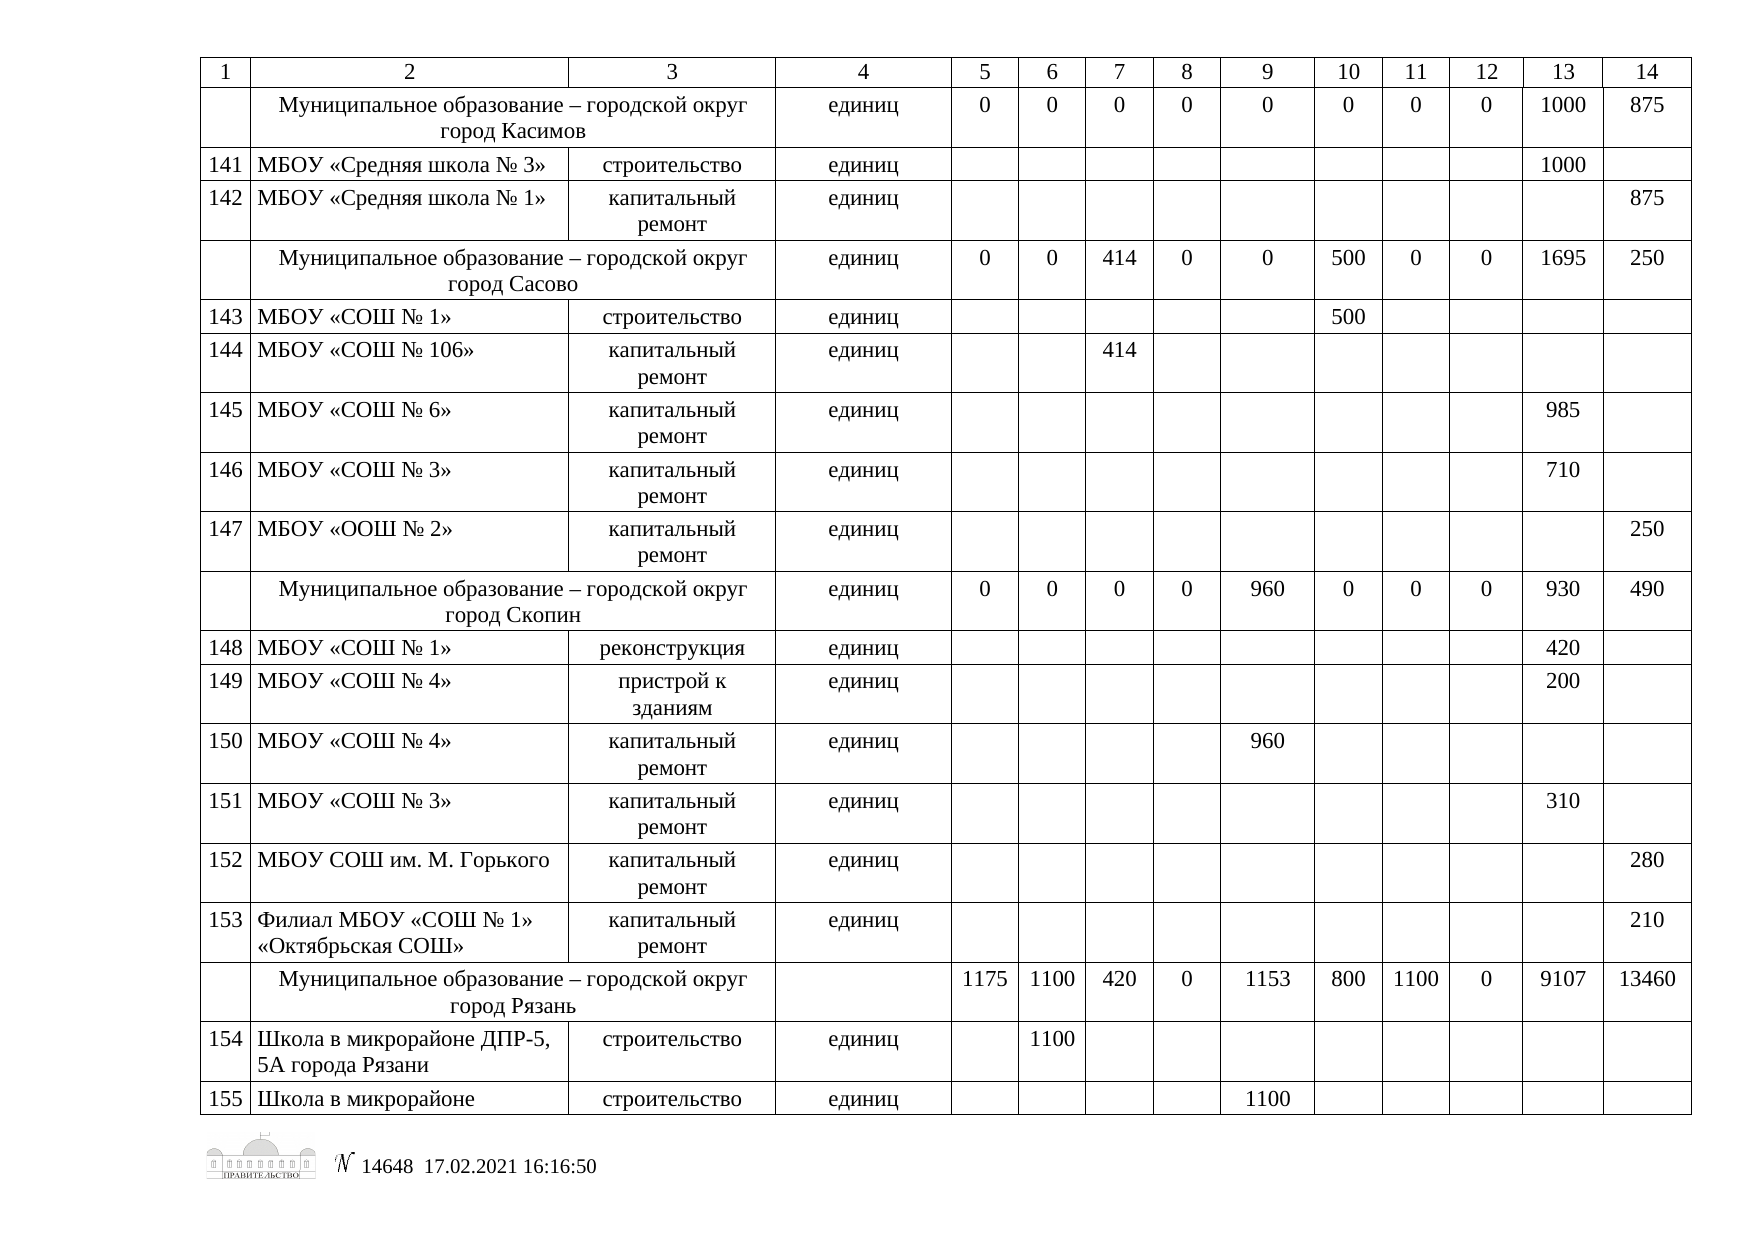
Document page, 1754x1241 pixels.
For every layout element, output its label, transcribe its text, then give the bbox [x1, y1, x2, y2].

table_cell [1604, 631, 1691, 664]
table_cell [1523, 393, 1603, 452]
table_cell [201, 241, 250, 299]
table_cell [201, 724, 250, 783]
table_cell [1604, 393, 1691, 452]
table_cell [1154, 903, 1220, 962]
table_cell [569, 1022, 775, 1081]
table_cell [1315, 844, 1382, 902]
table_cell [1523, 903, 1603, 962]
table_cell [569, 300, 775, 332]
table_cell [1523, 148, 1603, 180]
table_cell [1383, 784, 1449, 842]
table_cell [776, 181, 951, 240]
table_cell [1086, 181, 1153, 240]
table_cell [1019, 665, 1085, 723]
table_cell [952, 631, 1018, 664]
table_header 11 [1383, 58, 1449, 87]
table_cell [1086, 148, 1153, 180]
table_cell 0 [1315, 88, 1382, 147]
table_header 5 [952, 58, 1018, 87]
table_cell 0 [1086, 88, 1153, 147]
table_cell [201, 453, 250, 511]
table_header 4 [776, 58, 951, 87]
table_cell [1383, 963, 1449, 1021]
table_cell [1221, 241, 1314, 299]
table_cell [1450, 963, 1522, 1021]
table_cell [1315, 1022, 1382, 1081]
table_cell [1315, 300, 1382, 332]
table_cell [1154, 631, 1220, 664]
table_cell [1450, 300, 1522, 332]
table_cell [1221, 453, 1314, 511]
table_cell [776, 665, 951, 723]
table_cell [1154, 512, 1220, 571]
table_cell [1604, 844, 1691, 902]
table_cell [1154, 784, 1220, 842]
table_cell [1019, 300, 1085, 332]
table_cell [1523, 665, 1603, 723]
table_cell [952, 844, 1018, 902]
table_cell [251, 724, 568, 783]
table_header 3 [569, 58, 775, 87]
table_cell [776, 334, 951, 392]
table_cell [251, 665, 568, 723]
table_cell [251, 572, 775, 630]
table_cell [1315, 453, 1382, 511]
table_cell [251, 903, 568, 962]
table_cell единиц [776, 148, 951, 180]
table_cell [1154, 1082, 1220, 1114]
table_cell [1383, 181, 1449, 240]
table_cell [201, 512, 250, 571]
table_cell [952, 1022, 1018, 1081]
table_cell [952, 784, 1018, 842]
table_cell 0 [1221, 88, 1314, 147]
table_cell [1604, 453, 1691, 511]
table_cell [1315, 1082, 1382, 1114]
table_cell 1000 [1523, 88, 1603, 147]
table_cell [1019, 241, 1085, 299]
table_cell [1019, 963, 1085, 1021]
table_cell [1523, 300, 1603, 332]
table_cell [1154, 148, 1220, 180]
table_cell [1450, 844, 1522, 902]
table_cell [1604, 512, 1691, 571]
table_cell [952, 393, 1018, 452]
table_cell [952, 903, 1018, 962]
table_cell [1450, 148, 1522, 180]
picture [206, 1132, 316, 1179]
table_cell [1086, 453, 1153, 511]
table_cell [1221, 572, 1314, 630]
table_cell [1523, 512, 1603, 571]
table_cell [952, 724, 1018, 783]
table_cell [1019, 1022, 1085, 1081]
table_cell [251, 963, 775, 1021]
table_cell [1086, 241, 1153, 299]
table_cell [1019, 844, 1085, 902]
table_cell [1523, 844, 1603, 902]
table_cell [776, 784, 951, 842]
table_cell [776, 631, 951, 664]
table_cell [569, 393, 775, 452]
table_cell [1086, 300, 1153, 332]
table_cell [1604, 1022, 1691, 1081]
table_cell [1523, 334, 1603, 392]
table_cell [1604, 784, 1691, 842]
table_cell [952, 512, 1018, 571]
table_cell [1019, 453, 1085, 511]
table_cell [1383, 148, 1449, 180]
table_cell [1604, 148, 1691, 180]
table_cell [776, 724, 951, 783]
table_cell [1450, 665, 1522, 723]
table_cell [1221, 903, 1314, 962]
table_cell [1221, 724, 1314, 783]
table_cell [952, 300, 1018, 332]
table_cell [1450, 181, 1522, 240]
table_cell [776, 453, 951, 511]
table_header 8 [1154, 58, 1220, 87]
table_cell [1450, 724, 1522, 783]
table_cell Муниципальное образование – городской округ город Касимов [251, 88, 775, 147]
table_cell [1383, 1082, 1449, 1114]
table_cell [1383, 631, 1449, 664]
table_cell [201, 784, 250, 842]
table_cell [952, 148, 1018, 180]
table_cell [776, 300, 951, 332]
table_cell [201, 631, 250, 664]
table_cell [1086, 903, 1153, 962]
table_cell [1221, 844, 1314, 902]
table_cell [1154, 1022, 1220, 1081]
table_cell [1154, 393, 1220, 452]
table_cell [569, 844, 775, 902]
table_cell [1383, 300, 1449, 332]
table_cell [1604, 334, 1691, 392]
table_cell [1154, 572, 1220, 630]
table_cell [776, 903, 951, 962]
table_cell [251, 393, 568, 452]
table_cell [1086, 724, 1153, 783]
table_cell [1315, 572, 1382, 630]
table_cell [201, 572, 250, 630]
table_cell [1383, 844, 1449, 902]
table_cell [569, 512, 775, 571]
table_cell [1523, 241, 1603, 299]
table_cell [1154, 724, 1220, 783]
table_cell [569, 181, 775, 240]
table_cell [201, 88, 250, 147]
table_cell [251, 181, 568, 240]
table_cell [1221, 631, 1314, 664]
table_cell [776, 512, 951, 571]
table_cell единиц [776, 88, 951, 147]
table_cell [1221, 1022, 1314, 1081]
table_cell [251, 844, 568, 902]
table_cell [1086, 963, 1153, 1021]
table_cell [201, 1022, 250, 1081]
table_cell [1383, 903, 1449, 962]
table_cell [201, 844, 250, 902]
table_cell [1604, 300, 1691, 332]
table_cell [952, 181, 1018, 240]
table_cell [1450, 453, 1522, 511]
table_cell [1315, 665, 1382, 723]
table_header 2 [251, 58, 568, 87]
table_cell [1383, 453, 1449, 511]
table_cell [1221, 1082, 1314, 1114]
table_cell 0 [1019, 88, 1085, 147]
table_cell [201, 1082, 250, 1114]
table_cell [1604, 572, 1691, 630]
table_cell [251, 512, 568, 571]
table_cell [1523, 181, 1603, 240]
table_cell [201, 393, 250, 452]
table_cell [1019, 148, 1085, 180]
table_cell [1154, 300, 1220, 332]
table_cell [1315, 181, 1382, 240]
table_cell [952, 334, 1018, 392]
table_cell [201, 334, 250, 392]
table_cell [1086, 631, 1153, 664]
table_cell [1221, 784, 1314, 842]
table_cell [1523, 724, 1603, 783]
table_cell 875 [1604, 88, 1691, 147]
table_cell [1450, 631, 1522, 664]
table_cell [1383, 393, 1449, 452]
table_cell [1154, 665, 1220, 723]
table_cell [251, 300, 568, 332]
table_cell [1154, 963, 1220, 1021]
picture [330, 1150, 359, 1174]
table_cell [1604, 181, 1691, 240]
table_cell 141 [201, 148, 250, 180]
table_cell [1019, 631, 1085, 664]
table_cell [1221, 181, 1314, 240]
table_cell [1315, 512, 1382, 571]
table_cell 0 [1154, 88, 1220, 147]
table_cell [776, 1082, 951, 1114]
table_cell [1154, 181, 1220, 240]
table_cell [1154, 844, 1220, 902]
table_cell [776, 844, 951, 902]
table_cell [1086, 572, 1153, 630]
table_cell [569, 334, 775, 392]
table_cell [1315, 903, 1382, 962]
table_header 6 [1019, 58, 1085, 87]
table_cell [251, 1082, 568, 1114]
table_header 9 [1221, 58, 1314, 87]
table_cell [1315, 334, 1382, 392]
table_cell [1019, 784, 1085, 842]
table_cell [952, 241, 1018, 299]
table_header 7 [1086, 58, 1153, 87]
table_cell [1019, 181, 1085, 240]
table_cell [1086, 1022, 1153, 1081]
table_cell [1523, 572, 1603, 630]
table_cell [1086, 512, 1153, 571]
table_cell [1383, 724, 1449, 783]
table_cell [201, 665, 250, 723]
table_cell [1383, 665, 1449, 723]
table_header 1 [201, 58, 250, 87]
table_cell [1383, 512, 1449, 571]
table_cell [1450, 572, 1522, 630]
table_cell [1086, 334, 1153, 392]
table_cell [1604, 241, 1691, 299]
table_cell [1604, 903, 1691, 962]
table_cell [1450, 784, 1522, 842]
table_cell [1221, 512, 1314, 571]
table_cell МБОУ «Средняя школа № 3» [251, 148, 568, 180]
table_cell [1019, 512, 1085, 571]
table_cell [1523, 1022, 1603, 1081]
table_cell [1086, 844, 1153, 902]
table_header 12 [1450, 58, 1523, 87]
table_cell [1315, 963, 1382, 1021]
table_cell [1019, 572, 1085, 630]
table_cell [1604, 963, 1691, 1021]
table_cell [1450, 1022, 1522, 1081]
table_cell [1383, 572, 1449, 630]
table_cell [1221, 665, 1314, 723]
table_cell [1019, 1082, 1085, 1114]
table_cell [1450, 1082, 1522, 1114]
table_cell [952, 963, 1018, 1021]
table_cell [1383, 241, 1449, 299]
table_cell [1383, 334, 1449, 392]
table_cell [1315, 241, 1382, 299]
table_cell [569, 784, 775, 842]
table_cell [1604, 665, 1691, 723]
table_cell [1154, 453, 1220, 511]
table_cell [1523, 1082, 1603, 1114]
table_header 14 [1603, 58, 1691, 87]
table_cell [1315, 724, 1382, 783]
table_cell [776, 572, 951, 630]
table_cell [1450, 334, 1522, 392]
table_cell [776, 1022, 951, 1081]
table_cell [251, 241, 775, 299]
table_cell [1315, 148, 1382, 180]
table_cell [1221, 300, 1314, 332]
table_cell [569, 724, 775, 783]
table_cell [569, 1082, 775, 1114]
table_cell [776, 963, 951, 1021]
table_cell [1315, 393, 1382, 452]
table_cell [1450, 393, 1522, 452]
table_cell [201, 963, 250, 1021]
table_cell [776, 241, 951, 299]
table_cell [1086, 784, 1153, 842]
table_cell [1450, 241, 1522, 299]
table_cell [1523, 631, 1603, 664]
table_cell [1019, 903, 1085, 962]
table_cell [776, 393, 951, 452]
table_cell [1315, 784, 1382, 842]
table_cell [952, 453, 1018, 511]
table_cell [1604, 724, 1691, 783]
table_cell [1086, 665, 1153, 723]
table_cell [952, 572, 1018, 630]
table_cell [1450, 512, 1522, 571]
table_header 13 [1524, 58, 1602, 87]
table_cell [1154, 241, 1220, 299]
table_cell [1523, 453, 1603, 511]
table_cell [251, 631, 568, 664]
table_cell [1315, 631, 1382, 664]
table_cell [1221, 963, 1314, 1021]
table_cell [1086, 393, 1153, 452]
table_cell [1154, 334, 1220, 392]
table_cell 0 [952, 88, 1018, 147]
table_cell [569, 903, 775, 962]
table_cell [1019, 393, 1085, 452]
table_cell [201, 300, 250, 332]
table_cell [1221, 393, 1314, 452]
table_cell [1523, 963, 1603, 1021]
table_cell [1221, 148, 1314, 180]
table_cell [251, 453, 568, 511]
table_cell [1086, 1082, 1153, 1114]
table_cell 0 [1383, 88, 1449, 147]
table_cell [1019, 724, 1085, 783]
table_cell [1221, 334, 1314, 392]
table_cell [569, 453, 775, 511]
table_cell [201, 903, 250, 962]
table_cell 0 [1450, 88, 1522, 147]
table_header 10 [1315, 58, 1382, 87]
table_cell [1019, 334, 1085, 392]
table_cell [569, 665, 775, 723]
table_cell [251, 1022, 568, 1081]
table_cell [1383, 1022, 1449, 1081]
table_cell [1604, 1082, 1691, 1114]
table_cell строительство [569, 148, 775, 180]
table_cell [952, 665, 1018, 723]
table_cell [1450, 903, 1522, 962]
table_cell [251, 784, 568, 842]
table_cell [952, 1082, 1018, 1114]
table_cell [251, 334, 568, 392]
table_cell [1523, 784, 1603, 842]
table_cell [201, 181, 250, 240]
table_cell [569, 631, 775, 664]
